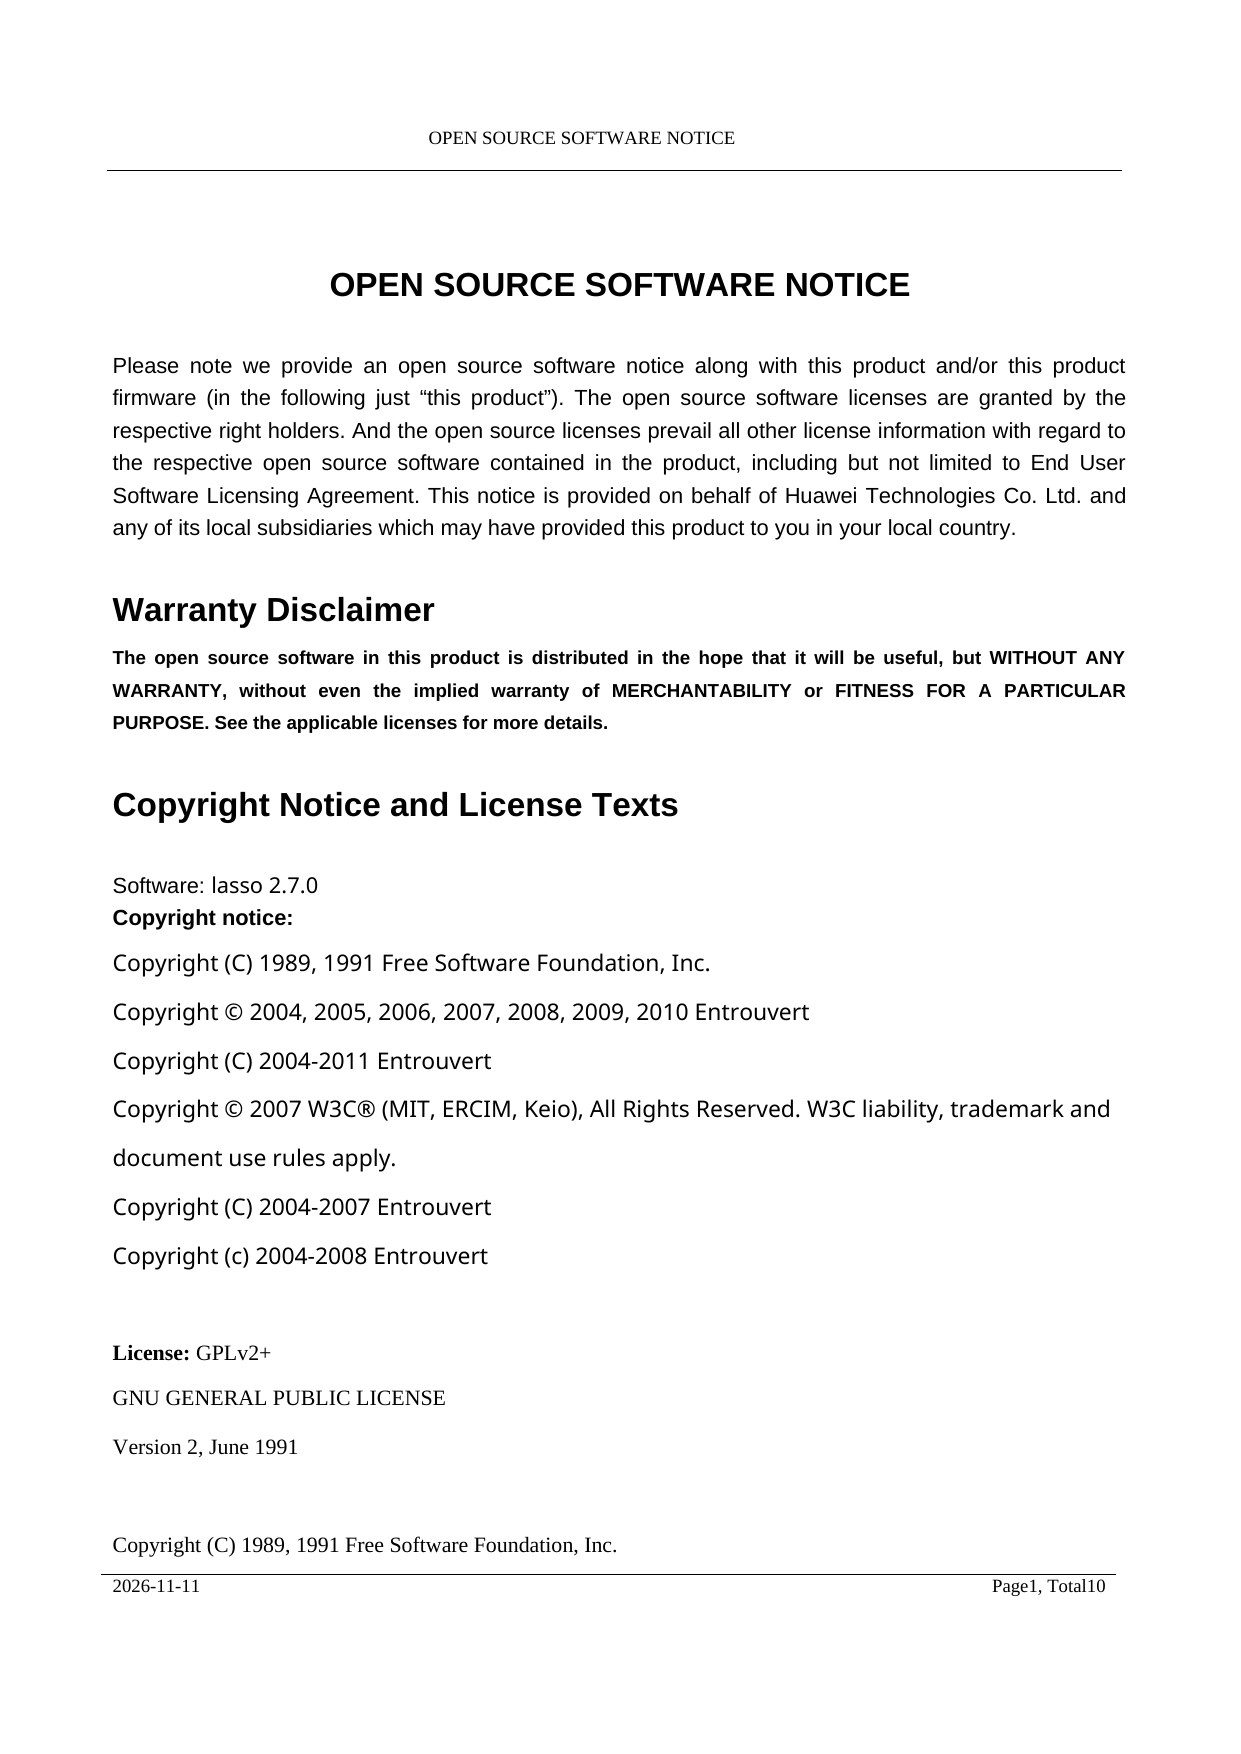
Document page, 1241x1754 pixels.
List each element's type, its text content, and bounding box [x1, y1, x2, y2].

text Please note we provide an open source software notice along with this product and/or this product firmware (in the following just “this product”). The open source software licenses are granted by the respective right holders. And the open source licenses prevail all other license information with regard to the respective open source software contained in the product, including but not limited to End User Software Licensing Agreement. This notice is provided on behalf of Huawei Technologies Co. Ltd. and any of its local subsidiaries which may have provided this product to you in your local country. [112, 349, 1128, 544]
text Copyright (C) 1989, 1991 Free Software Foundation, Inc. Copyright © 2004, 2005, 2006, 2007, 2008, 2009, 2010 Entrouvert Copyright (C) 2004-2011 Entrouvert Copyright © 2007 W3C® (MIT, ERCIM, Keio), All Rights Reserved. W3C liability, trademark and document use rules apply. Copyright (C) 2004-2007 Entrouvert Copyright (c) 2004-2008 Entrouvert [112, 947, 1128, 1320]
text The open source software in this product is distributed in the hope that it will be useful, but WITHOUT ANY WARRANTY, without even the implied warranty of MERCHANTABILITY or FITNESS FOR A PARTICULAR PURPOSE. See the applicable licenses for more details. [112, 641, 1128, 739]
text OPEN SOURCE SOFTWARE NOTICE [112, 251, 1128, 316]
text Software: lasso 2.7.0 [112, 869, 1128, 901]
text Warranty Disclaimer [112, 576, 1128, 641]
text Copyright Notice and License Texts [112, 771, 1128, 836]
text License: GPLv2+ [112, 1337, 1128, 1369]
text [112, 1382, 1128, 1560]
text Copyright notice: [112, 901, 1128, 934]
